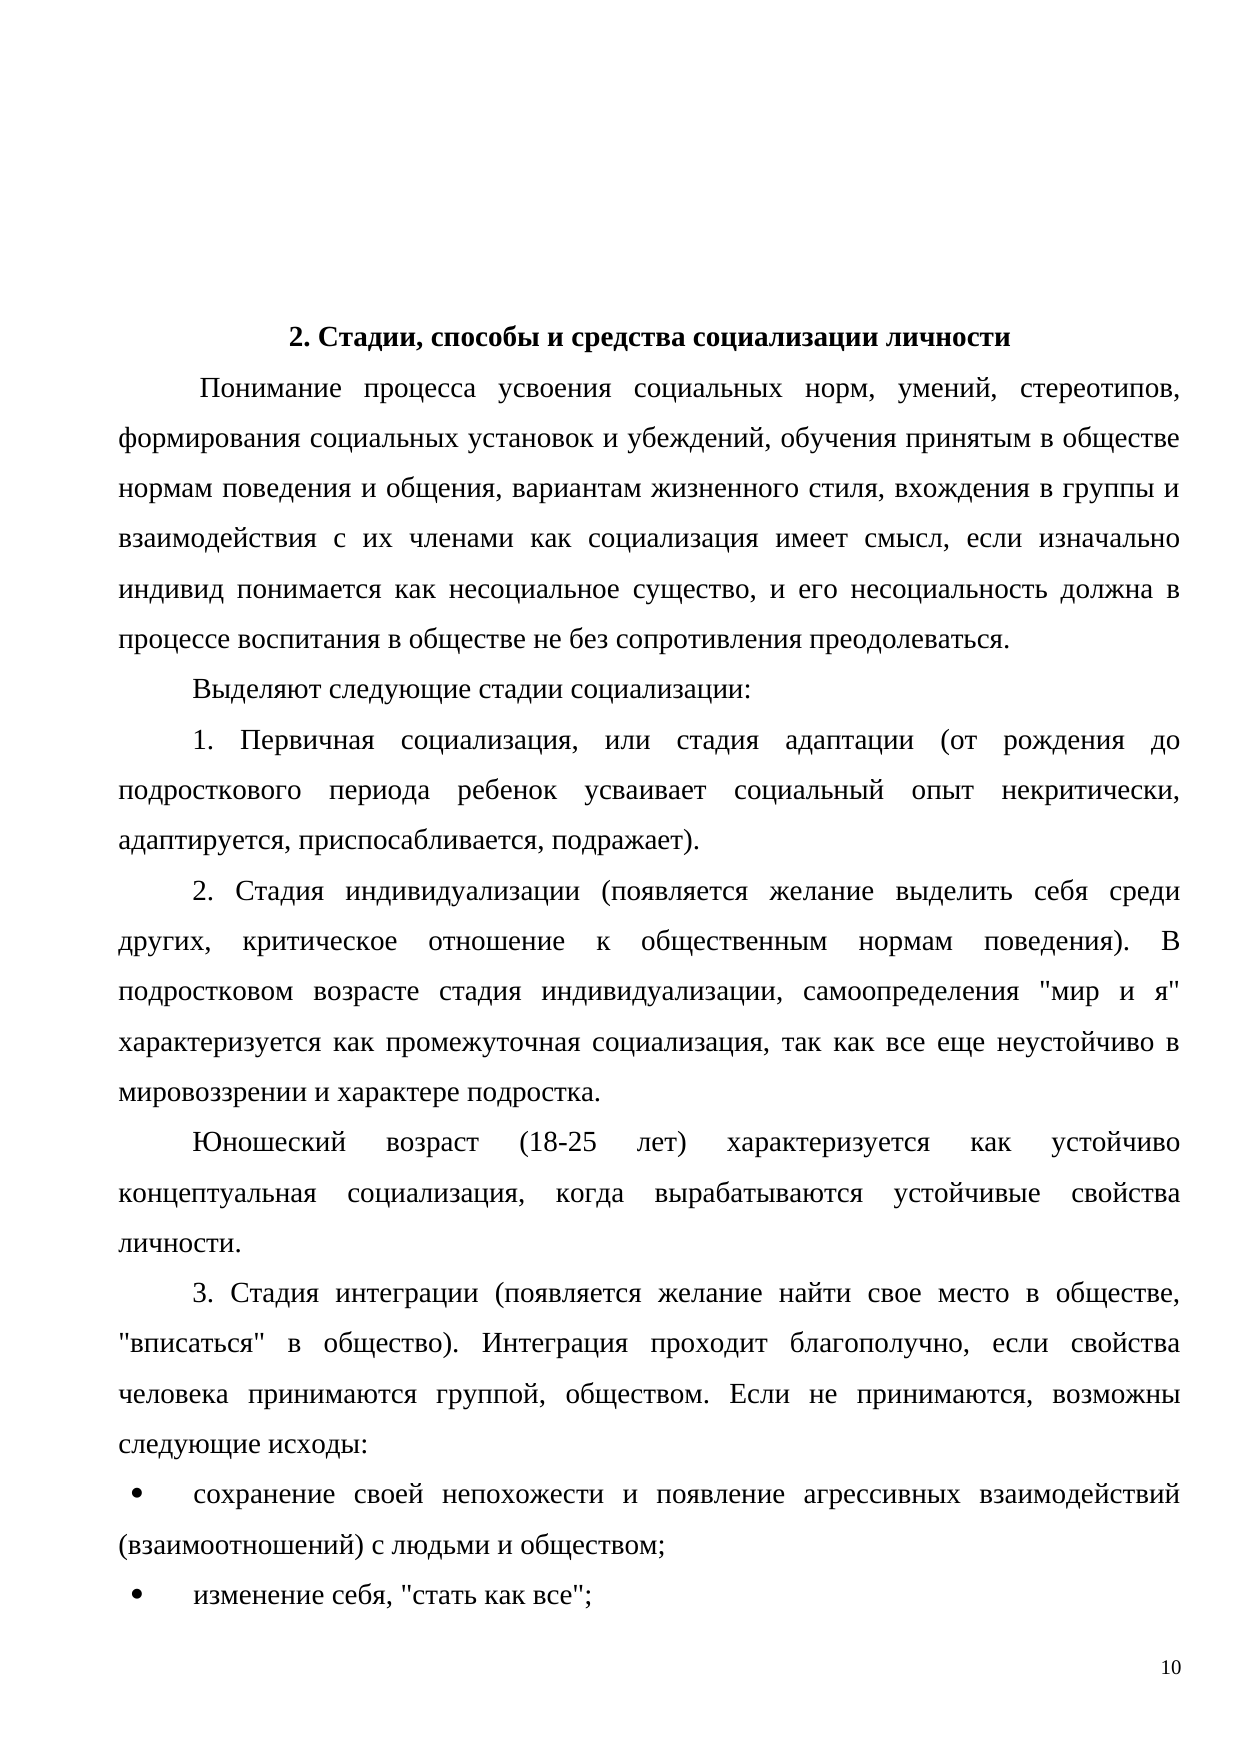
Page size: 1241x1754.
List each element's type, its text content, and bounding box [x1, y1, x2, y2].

text 3. Стадия интеграции (появляется желание найти свое место в обществе, "вписаться" в общество). Интеграция проходит благополучно, если свойства человека принимаются группой, обществом. Если не принимаются, возможны следующие исходы: [118, 1275, 1181, 1460]
text 2. Стадия индивидуализации (появляется желание выделить себя среди других, критическое отношение к общественным нормам поведения). В подростковом возрасте стадия индивидуализации, самоопределения "мир и я" характеризуется как промежуточная социализация, так как все еще неустойчиво в мировоззрении и характере подростка. [118, 873, 1181, 1108]
text Понимание процесса усвоения социальных норм, умений, стереотипов, формирования социальных установок и убеждений, обучения принятым в обществе нормам поведения и общения, вариантам жизненного стиля, вхождения в группы и взаимодействия с их членами как социализация имеет смысл, если изначально индивид понимается как несоциальное существо, и его несоциальность должна в процессе воспитания в обществе не без сопротивления преодолеваться. [118, 370, 1181, 655]
text 1. Первичная социализация, или стадия адаптации (от рождения до подросткового периода ребенок усваивает социальный опыт некритически, адаптируется, приспосабливается, подражает). [118, 722, 1181, 856]
list сохранение своей непохожести и появление агрессивных взаимодействий (взаимоотношений) с людьми и обществом; [118, 1477, 1181, 1561]
text Юношеский возраст (18-25 лет) характеризуется как устойчиво концептуальная социализация, когда вырабатываются устойчивые свойства личности. [118, 1124, 1181, 1258]
list изменение себя, "стать как все"; [118, 1577, 1181, 1611]
text 2. Стадии, способы и средства социализации личности [118, 319, 1181, 353]
text Выделяют следующие стадии социализации: [118, 672, 1181, 705]
